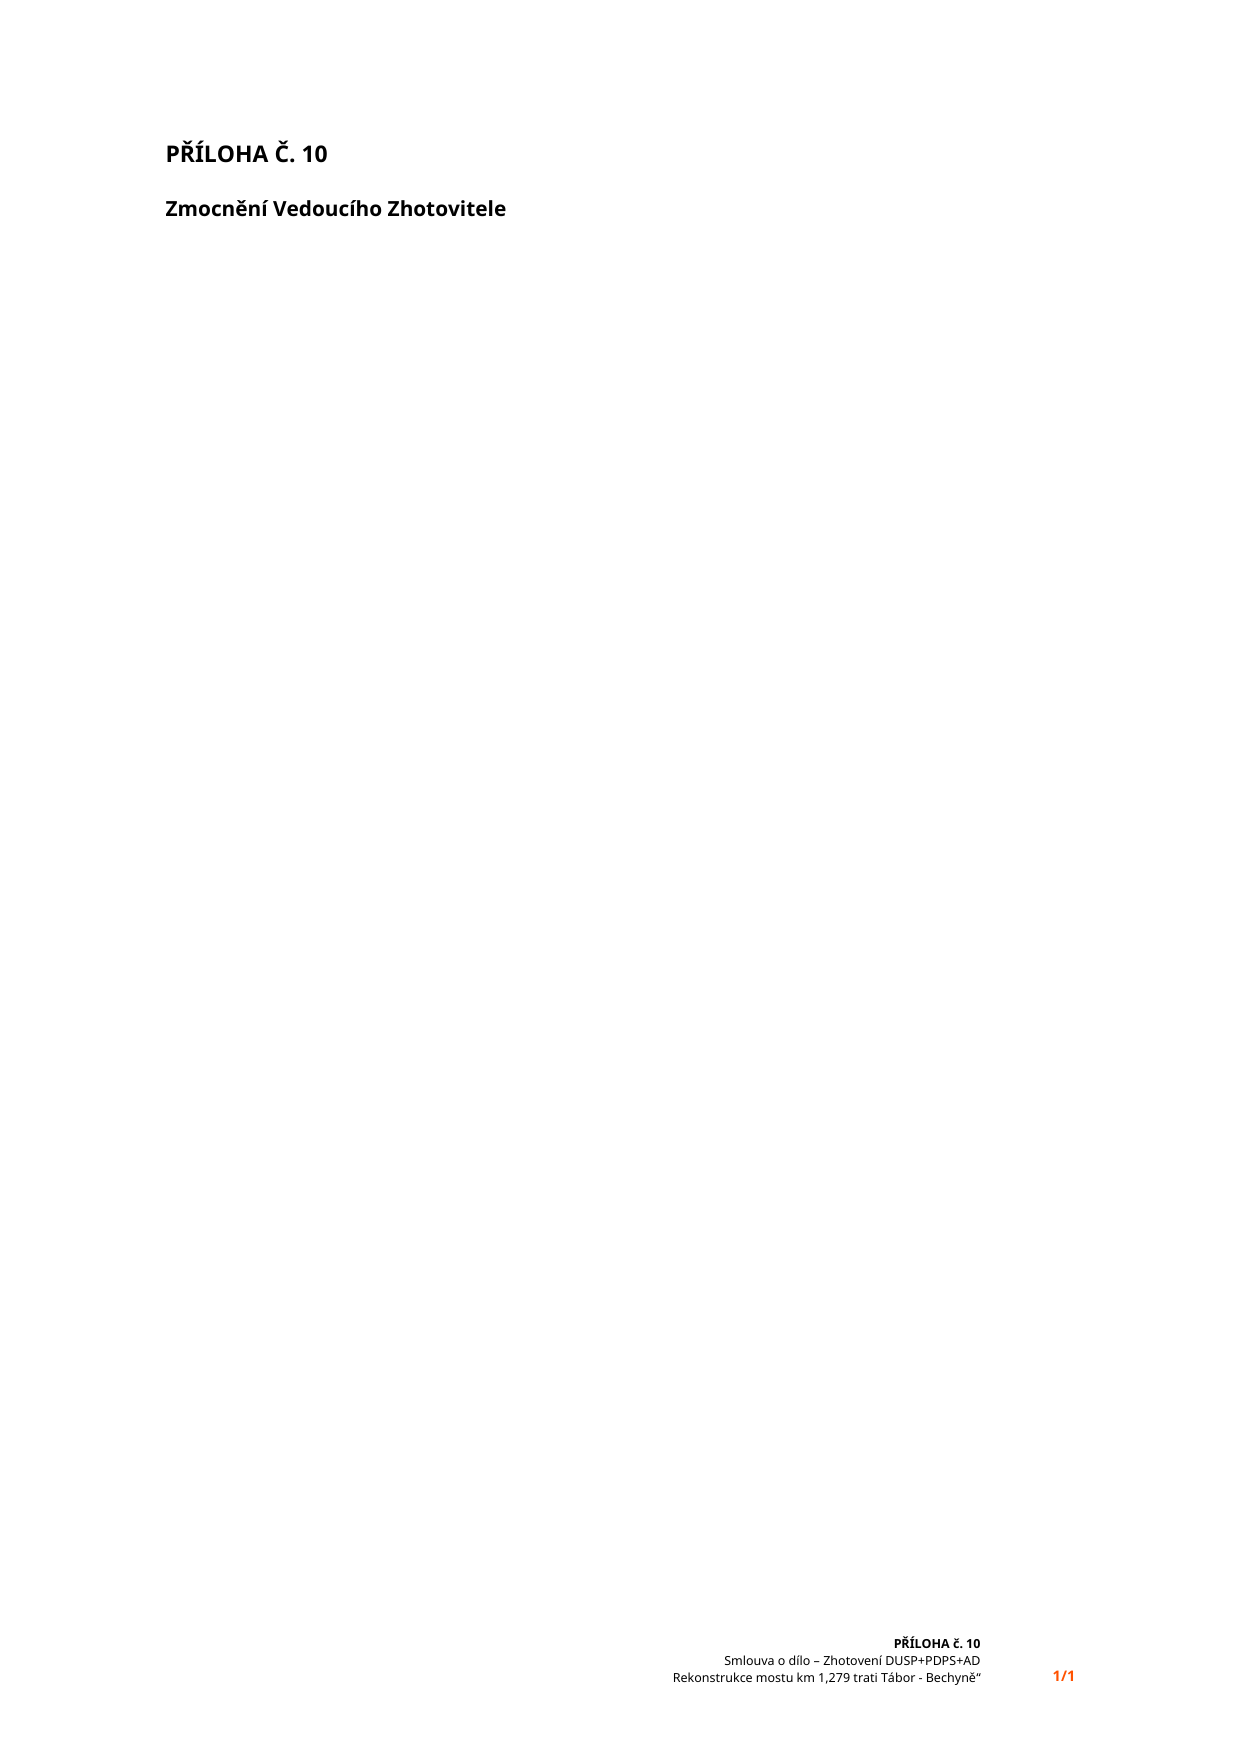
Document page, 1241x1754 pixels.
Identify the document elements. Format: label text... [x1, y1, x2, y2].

text Příloha č. 10 [165, 138, 1075, 170]
text Zmocnění Vedoucího Zhotovitele [165, 194, 1075, 222]
